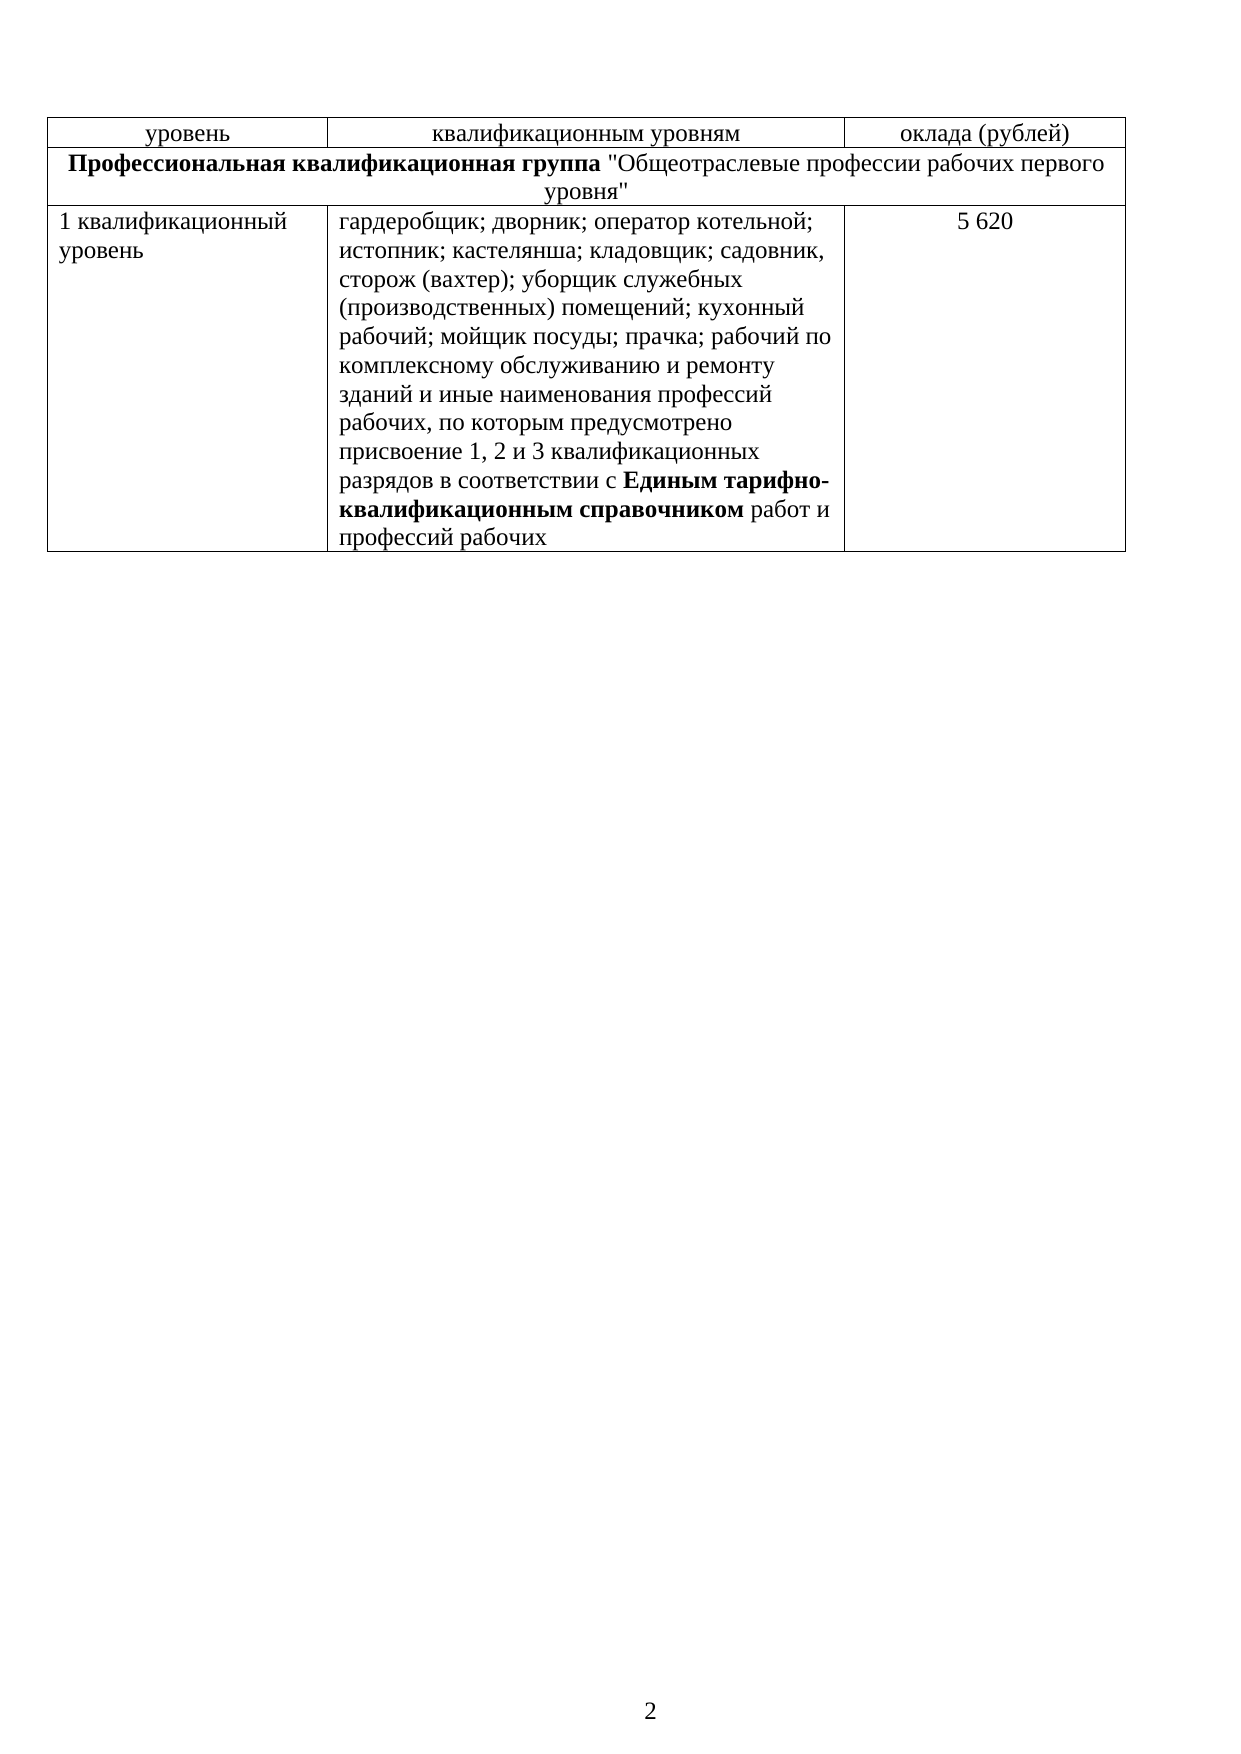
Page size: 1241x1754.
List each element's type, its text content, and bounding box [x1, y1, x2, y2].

table_cell 1 квалификационный уровень [48, 206, 327, 551]
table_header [328, 118, 844, 147]
table_cell гардеробщик; дворник; оператор котельной; истопник; кастелянша; кладовщик; садовник, сторож (вахтер); уборщик служебных (производственных) помещений; кухонный рабочий; мойщик посуды; прачка; рабочий по комплексному обслуживанию и ремонту зданий и иные наименования профессий рабочих, по которым предусмотрено присвоение 1, 2 и 3 квалификационных разрядов в соответствии с Единым тарифно-квалификационным справочником работ и профессий рабочих [328, 206, 844, 551]
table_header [48, 118, 327, 147]
table_cell 5 620 [845, 206, 1125, 551]
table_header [845, 118, 1125, 147]
table_cell Профессиональная квалификационная группа "Общеотраслевые профессии рабочих первого уровня" [48, 148, 1125, 205]
